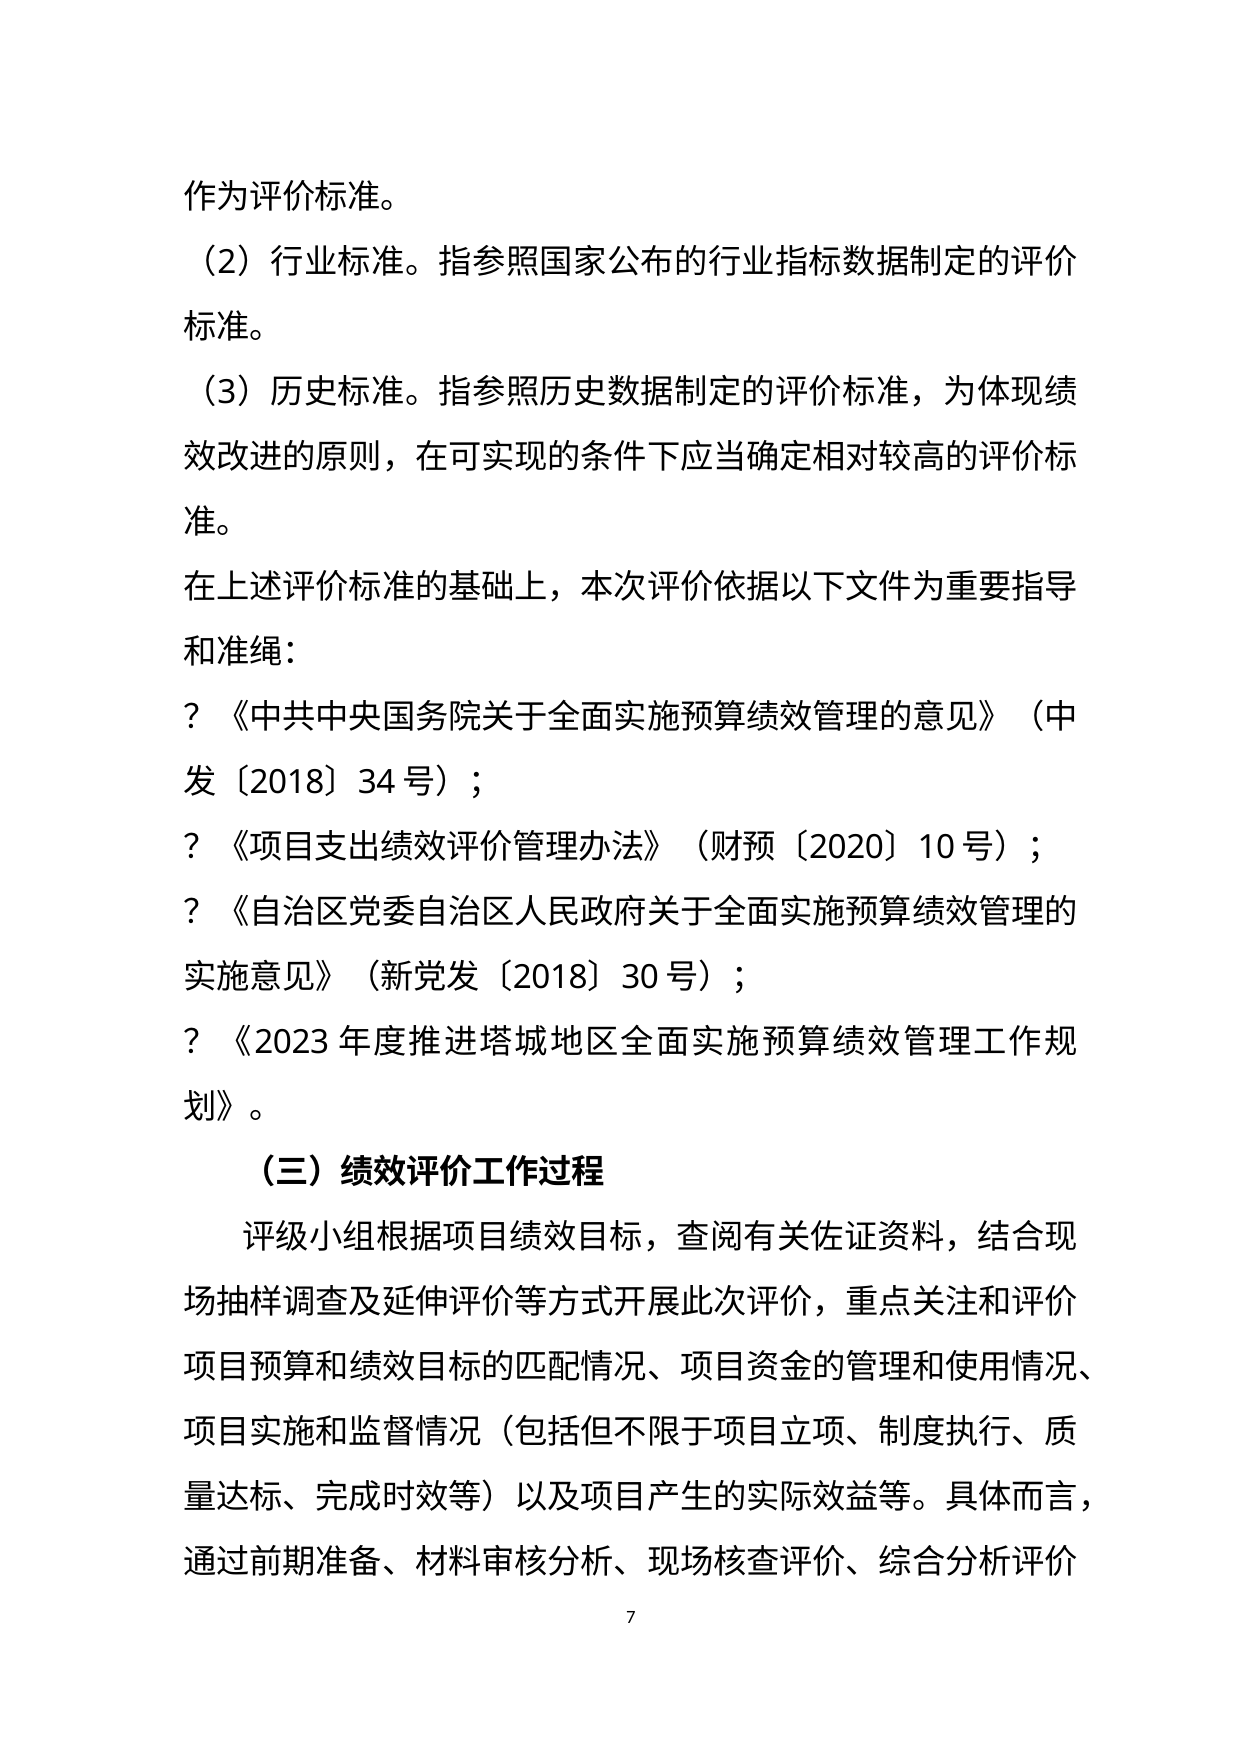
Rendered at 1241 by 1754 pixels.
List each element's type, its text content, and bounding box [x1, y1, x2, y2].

text （三）绩效评价工作过程 [183, 1137, 1078, 1202]
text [183, 1202, 1078, 1592]
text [183, 162, 1078, 1137]
